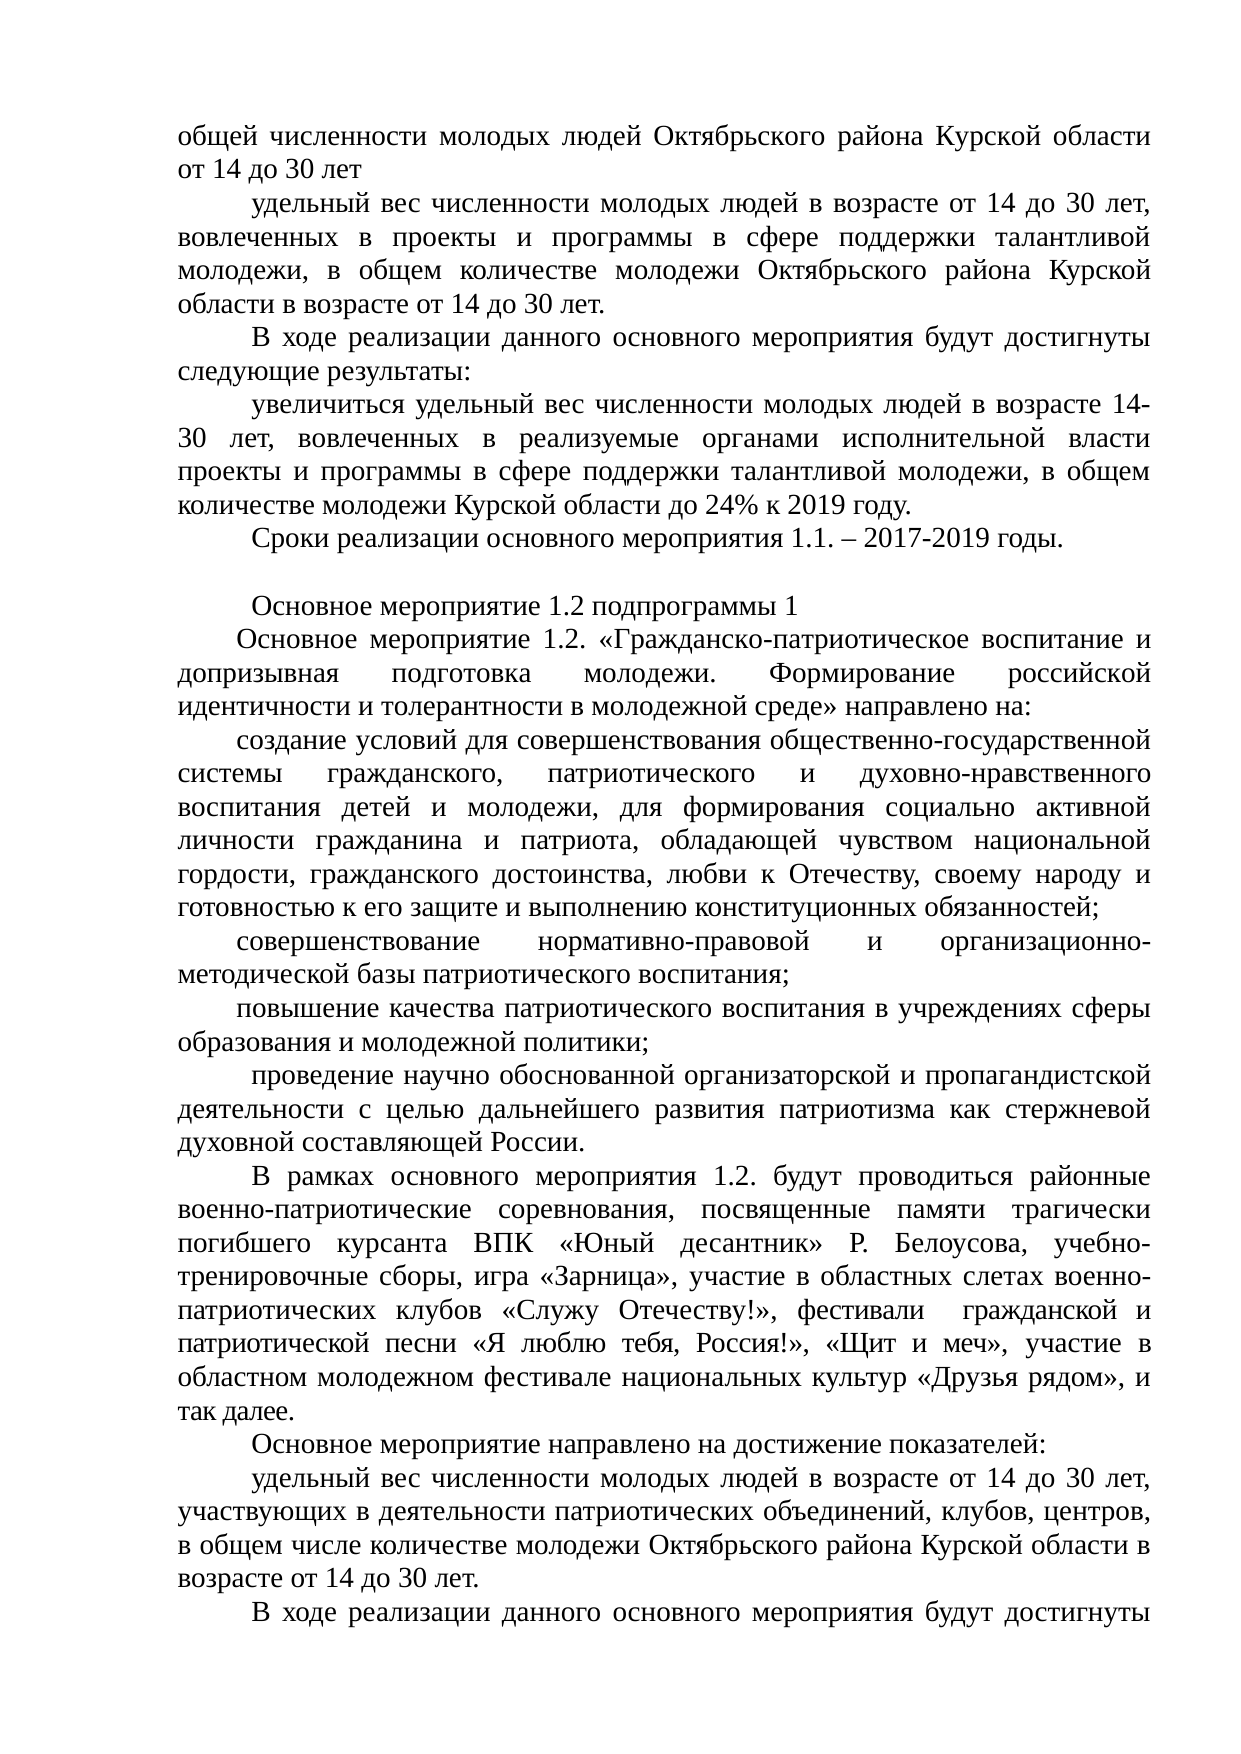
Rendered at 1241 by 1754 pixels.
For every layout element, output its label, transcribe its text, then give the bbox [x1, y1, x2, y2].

text проведение научно обоснованной организаторской и пропагандистской деятельности с целью дальнейшего развития патриотизма как стержневой духовной составляющей России. [177, 1057, 1152, 1158]
text удельный вес численности молодых людей в возрасте от 14 до 30 лет, вовлеченных в проекты и программы в сфере поддержки талантливой молодежи, в общем количестве молодежи Октябрьского района Курской области в возрасте от 14 до 30 лет. [177, 185, 1152, 319]
text Основное мероприятие 1.2. «Гражданско-патриотическое воспитание и допризывная подготовка молодежи. Формирование российской идентичности и толерантности в молодежной среде» направлено на: [177, 621, 1152, 722]
text удельный вес численности молодых людей в возрасте от 14 до 30 лет, участвующих в деятельности патриотических объединений, клубов, центров, в общем числе количестве молодежи Октябрьского района Курской области в возрасте от 14 до 30 лет. [177, 1460, 1152, 1594]
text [177, 1594, 1152, 1627]
text В ходе реализации данного основного мероприятия будут достигнуты следующие результаты: [177, 319, 1152, 386]
text В рамках основного мероприятия 1.2. будут проводиться районные военно-патриотические соревнования, посвященные памяти трагически погибшего курсанта ВПК «Юный десантник» Р. Белоусова, учебно-тренировочные сборы, игра «Зарница», участие в областных слетах военно-патриотических клубов «Служу Отечеству!», фестивали гражданской и патриотической песни «Я люблю тебя, Россия!», «Щит и меч», участие в областном молодежном фестивале национальных культур «Друзья рядом», и так далее. [177, 1158, 1152, 1426]
text Основное мероприятие 1.2 подпрограммы 1 [177, 588, 1152, 621]
text повышение качества патриотического воспитания в учреждениях сферы образования и молодежной политики; [177, 990, 1152, 1057]
text Основное мероприятие направлено на достижение показателей: [177, 1426, 1152, 1460]
text увеличиться удельный вес численности молодых людей в возрасте 14-30 лет, вовлеченных в реализуемые органами исполнительной власти проекты и программы в сфере поддержки талантливой молодежи, в общем количестве молодежи Курской области до 24% к 2019 году. [177, 386, 1152, 521]
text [177, 118, 1152, 185]
text Сроки реализации основного мероприятия 1.1. – 2017-2019 годы. [177, 521, 1152, 554]
text совершенствование нормативно-правовой и организационно-методической базы патриотического воспитания; [177, 923, 1152, 990]
text создание условий для совершенствования общественно-государственной системы гражданского, патриотического и духовно-нравственного воспитания детей и молодежи, для формирования социально активной личности гражданина и патриота, обладающей чувством национальной гордости, гражданского достоинства, любви к Отечеству, своему народу и готовностью к его защите и выполнению конституционных обязанностей; [177, 722, 1152, 923]
